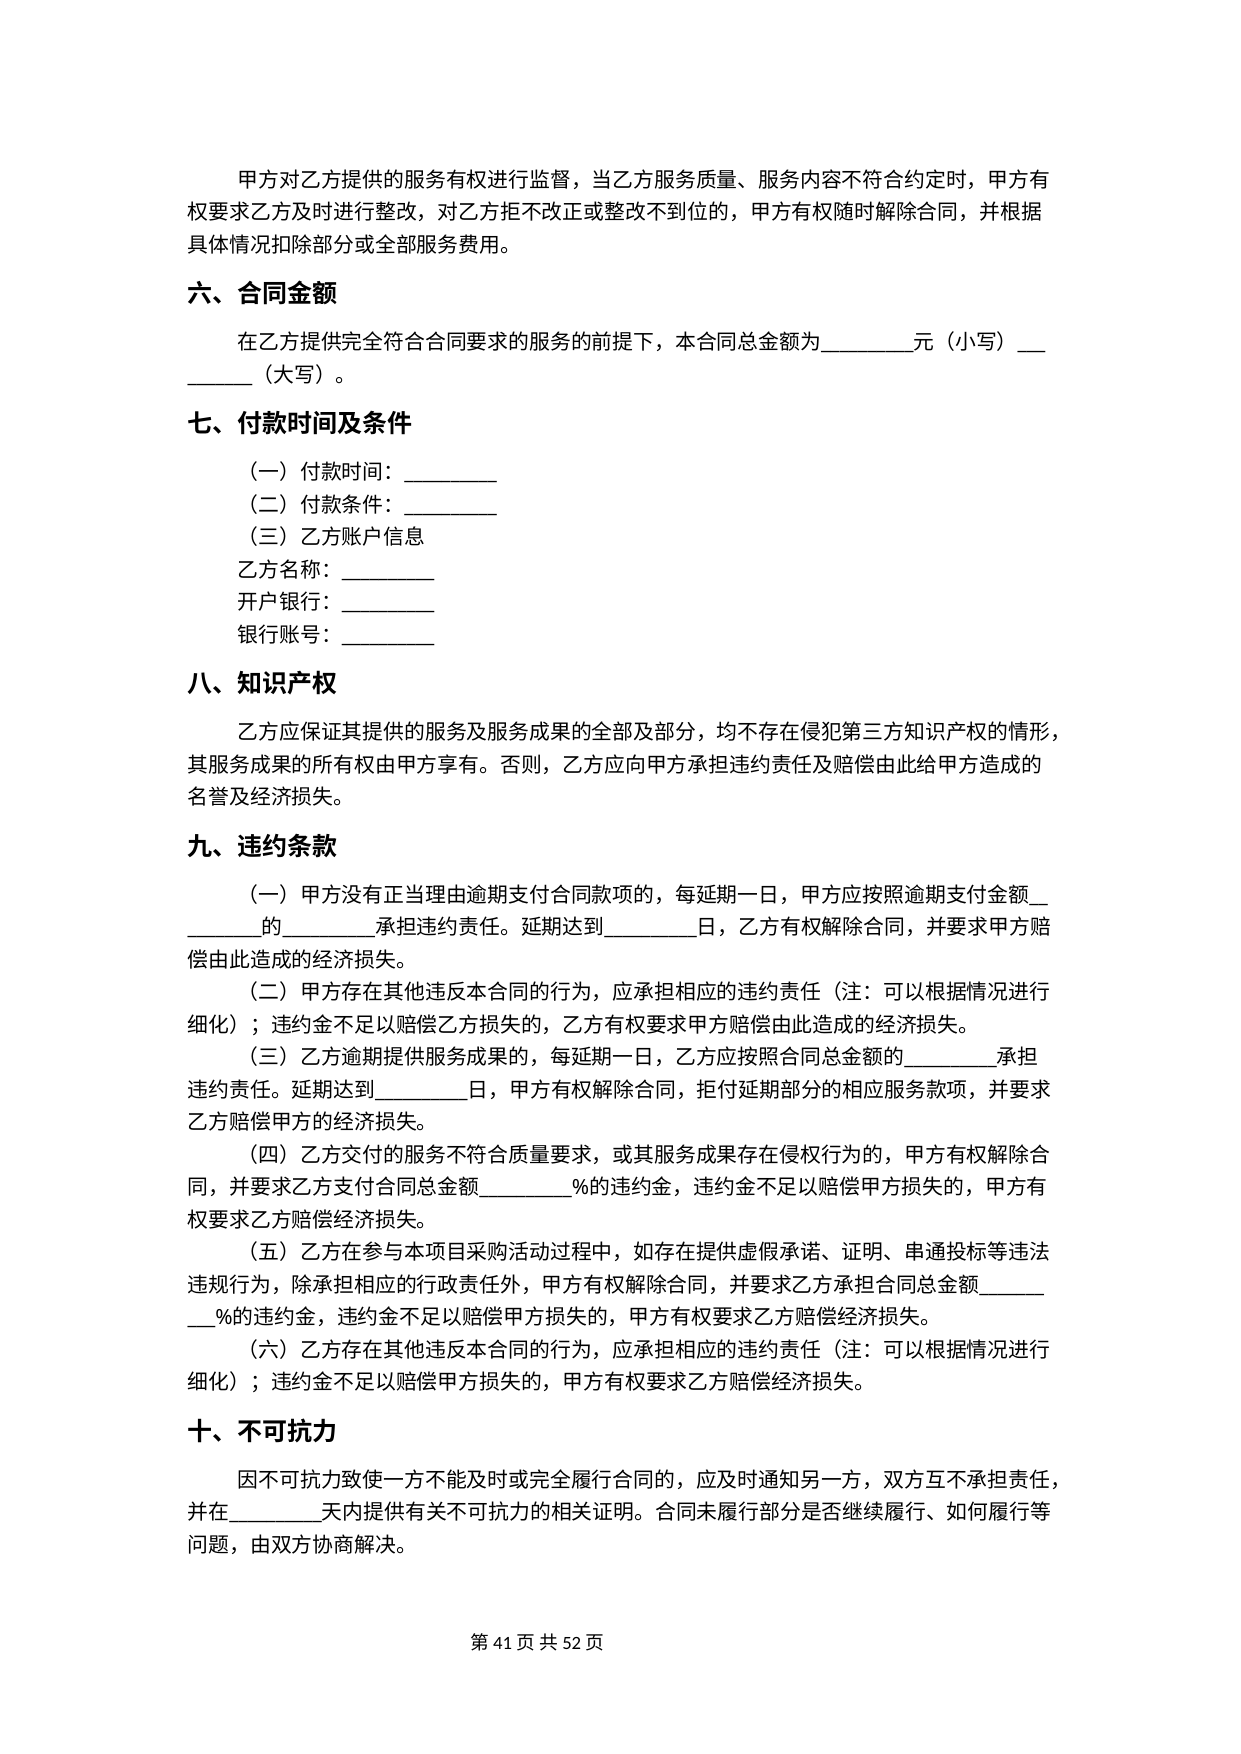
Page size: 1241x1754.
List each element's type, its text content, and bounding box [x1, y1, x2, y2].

text （二）甲方存在其他违反本合同的行为，应承担相应的违约责任（注：可以根据情况进行细化）；违约金不足以赔偿乙方损失的，乙方有权要求甲方赔偿由此造成的经济损失。 [187, 974, 1053, 1039]
text 六、合同金额 [187, 259, 1053, 324]
text 在乙方提供完全符合合同要求的服务的前提下，本合同总金额为__________元（小写）__________（大写）。 [187, 324, 1053, 389]
text （一）甲方没有正当理由逾期支付合同款项的，每延期一日，甲方应按照逾期支付金额__________的__________承担违约责任。延期达到__________日，乙方有权解除合同，并要求甲方赔偿由此造成的经济损失。 [187, 877, 1053, 974]
text 银行账号：__________ [187, 617, 1053, 649]
text 乙方名称：__________ [187, 552, 1053, 584]
text （四）乙方交付的服务不符合质量要求，或其服务成果存在侵权行为的，甲方有权解除合同，并要求乙方支付合同总金额__________%的违约金，违约金不足以赔偿甲方损失的，甲方有权要求乙方赔偿经济损失。 [187, 1137, 1053, 1234]
text 七、付款时间及条件 [187, 389, 1053, 454]
text （一）付款时间：__________ [187, 454, 1053, 487]
text 甲方对乙方提供的服务有权进行监督，当乙方服务质量、服务内容不符合约定时，甲方有权要求乙方及时进行整改，对乙方拒不改正或整改不到位的，甲方有权随时解除合同，并根据具体情况扣除部分或全部服务费用。 [187, 162, 1053, 259]
text （六）乙方存在其他违反本合同的行为，应承担相应的违约责任（注：可以根据情况进行细化）；违约金不足以赔偿甲方损失的，甲方有权要求乙方赔偿经济损失。 [187, 1332, 1053, 1397]
text （二）付款条件：__________ [187, 487, 1053, 519]
text 十、不可抗力 [187, 1397, 1053, 1462]
text （三）乙方账户信息 [187, 519, 1053, 552]
text 开户银行：__________ [187, 584, 1053, 617]
text 八、知识产权 [187, 649, 1053, 714]
text 九、违约条款 [187, 812, 1053, 877]
text 乙方应保证其提供的服务及服务成果的全部及部分，均不存在侵犯第三方知识产权的情形，其服务成果的所有权由甲方享有。否则，乙方应向甲方承担违约责任及赔偿由此给甲方造成的名誉及经济损失。 [187, 714, 1053, 812]
text 因不可抗力致使一方不能及时或完全履行合同的，应及时通知另一方，双方互不承担责任，并在__________天内提供有关不可抗力的相关证明。合同未履行部分是否继续履行、如何履行等问题，由双方协商解决。 [187, 1462, 1053, 1559]
text （五）乙方在参与本项目采购活动过程中，如存在提供虚假承诺、证明、串通投标等违法违规行为，除承担相应的行政责任外，甲方有权解除合同，并要求乙方承担合同总金额__________%的违约金，违约金不足以赔偿甲方损失的，甲方有权要求乙方赔偿经济损失。 [187, 1234, 1053, 1332]
text （三）乙方逾期提供服务成果的，每延期一日，乙方应按照合同总金额的__________承担违约责任。延期达到__________日，甲方有权解除合同，拒付延期部分的相应服务款项，并要求乙方赔偿甲方的经济损失。 [187, 1039, 1053, 1137]
